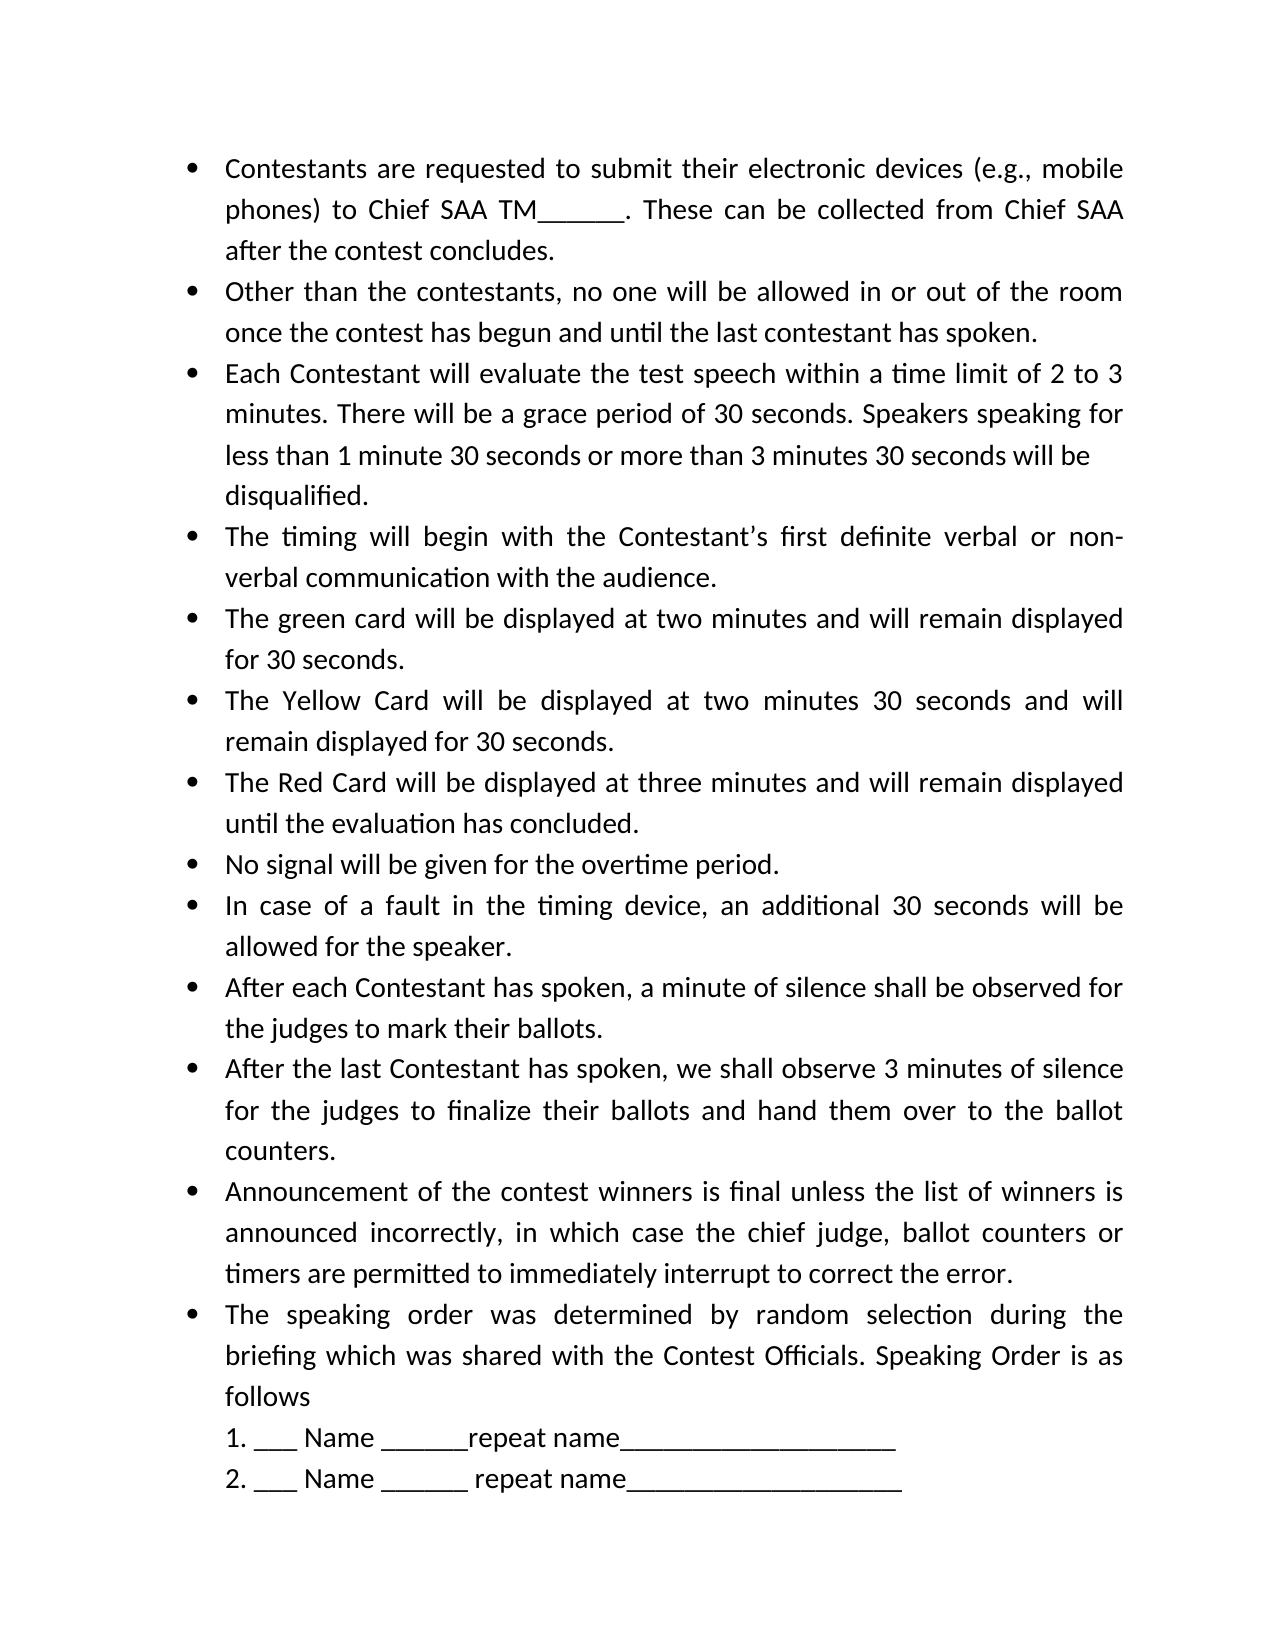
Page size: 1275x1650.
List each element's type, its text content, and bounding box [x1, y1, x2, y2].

list 2. ___ Name ______ repeat name___________________ [225, 1460, 1125, 1496]
list Other than the contestants, no one will be allowed in or out of the room once the contest has begun and until the last contestant has spoken. [187, 273, 1125, 349]
list In case of a fault in the timing device, an additional 30 seconds will be allowed for the speaker. [187, 887, 1125, 963]
list The speaking order was determined by random selection during the briefing which was shared with the Contest Officials. Speaking Order is as follows [187, 1296, 1125, 1414]
list 1. ___ Name ______repeat name___________________ [225, 1419, 1125, 1455]
list Each Contestant will evaluate the test speech within a time limit of 2 to 3 minutes. There will be a grace period of 30 seconds. Speakers speaking for less than 1 minute 30 seconds or more than 3 minutes 30 seconds will be [187, 355, 1125, 472]
list After each Contestant has spoken, a minute of silence shall be observed for the judges to mark their ballots. [187, 969, 1125, 1045]
list The Red Card will be displayed at three minutes and will remain displayed until the evaluation has concluded. [187, 764, 1125, 841]
list The timing will begin with the Contestant’s first definite verbal or non-verbal communication with the audience. [187, 518, 1125, 595]
list After the last Contestant has spoken, we shall observe 3 minutes of silence for the judges to finalize their ballots and hand them over to the ballot counters. [187, 1051, 1125, 1168]
list disqualified. [225, 477, 1125, 513]
list The Yellow Card will be displayed at two minutes 30 seconds and will remain displayed for 30 seconds. [187, 682, 1125, 759]
list Contestants are requested to submit their electronic devices (e.g., mobile phones) to Chief SAA TM______. These can be collected from Chief SAA after the contest concludes. [187, 150, 1125, 267]
list The green card will be displayed at two minutes and will remain displayed for 30 seconds. [187, 600, 1125, 677]
list No signal will be given for the overtime period. [187, 846, 1125, 882]
list Announcement of the contest winners is final unless the list of winners is announced incorrectly, in which case the chief judge, ballot counters or timers are permitted to immediately interrupt to correct the error. [187, 1173, 1125, 1291]
